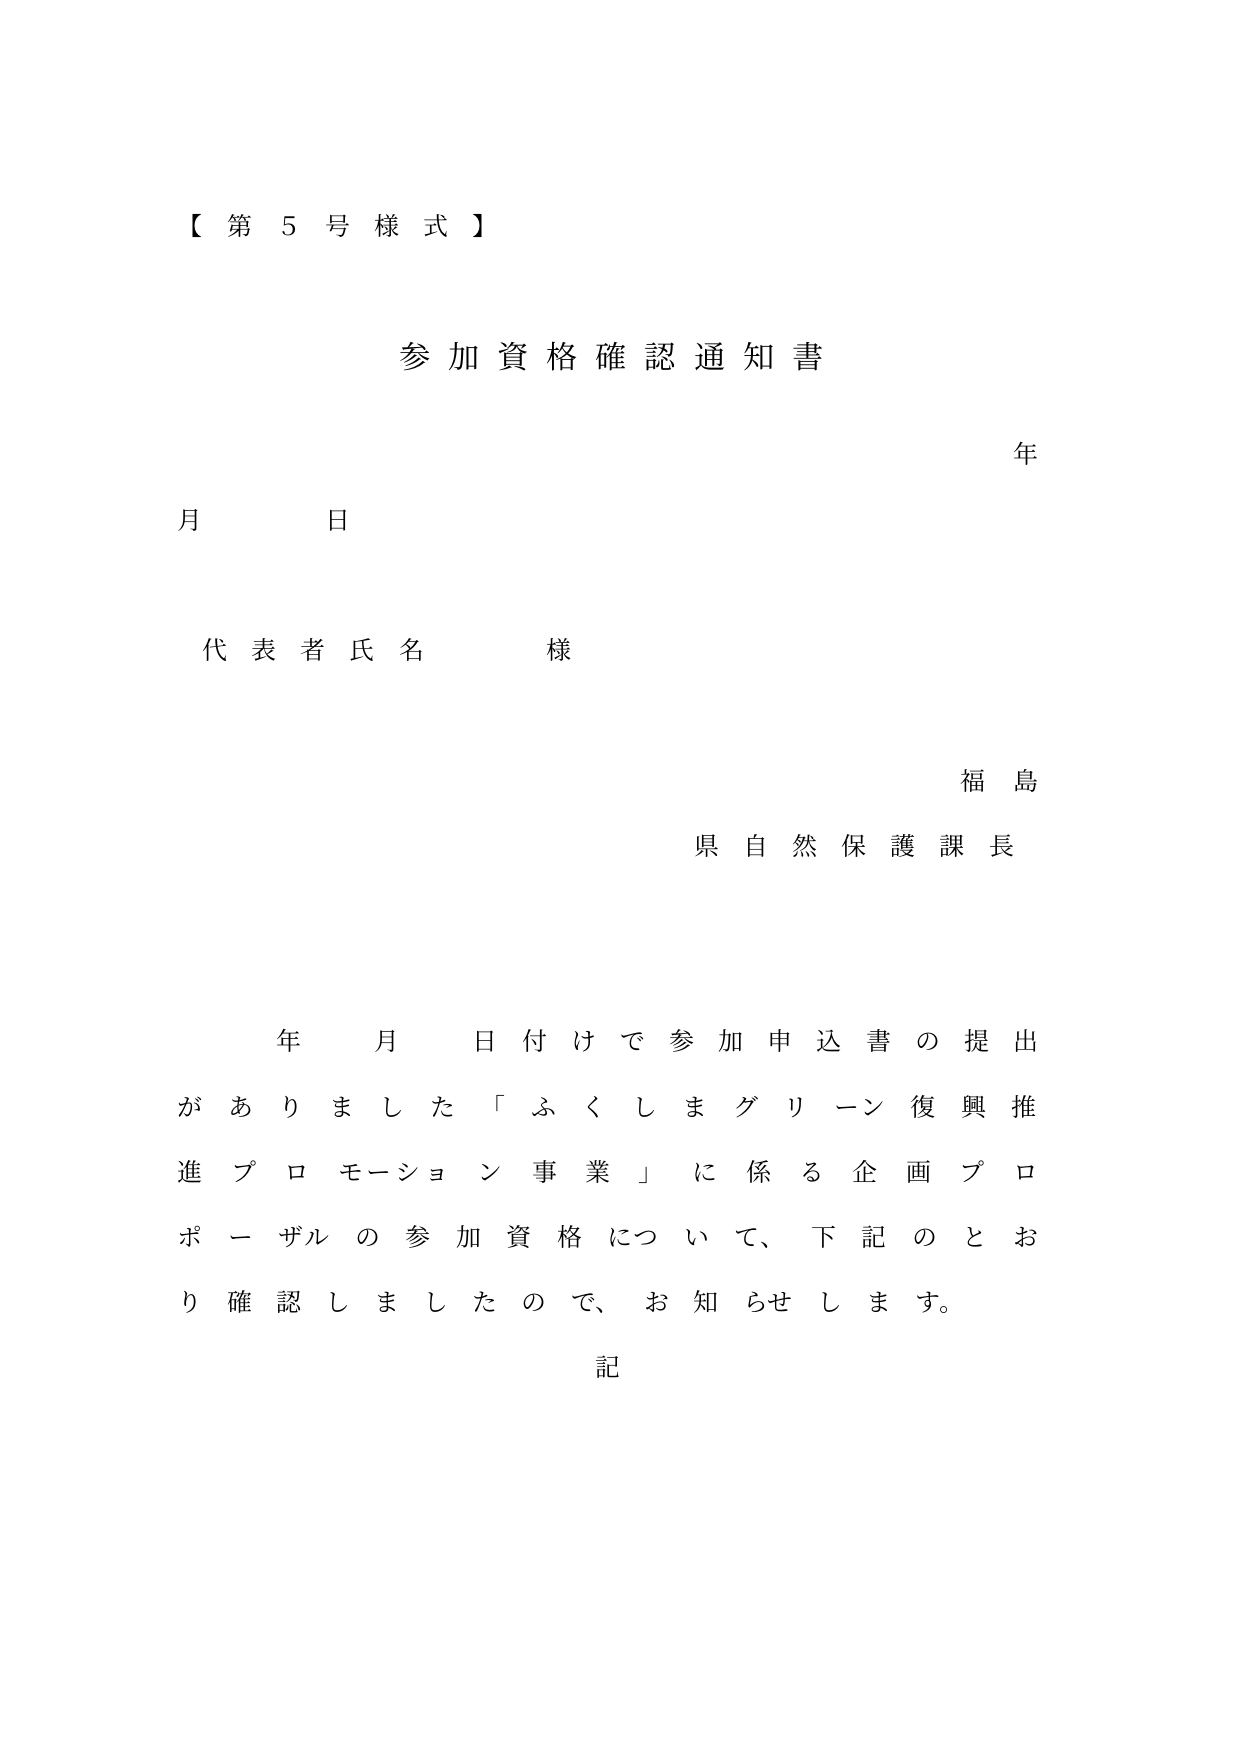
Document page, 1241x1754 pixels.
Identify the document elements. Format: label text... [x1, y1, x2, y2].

text 福島県自然保護課長 [685, 747, 1063, 877]
text 代表者氏名 様 [178, 616, 1063, 681]
text 【第５号様式】 [178, 192, 1063, 257]
text 年 月 日 [178, 421, 1063, 551]
text 年 月 日付けで参加申込書の提出がありました「ふくしまグリーン復興推進プロモーション事業」に係る企画プロポーザルの参加資格について、下記のとおり確認しましたので、お知らせします。 [178, 1007, 1063, 1333]
subtitle 記 [178, 1333, 1063, 1399]
text 参加資格確認通知書 [178, 323, 1063, 388]
